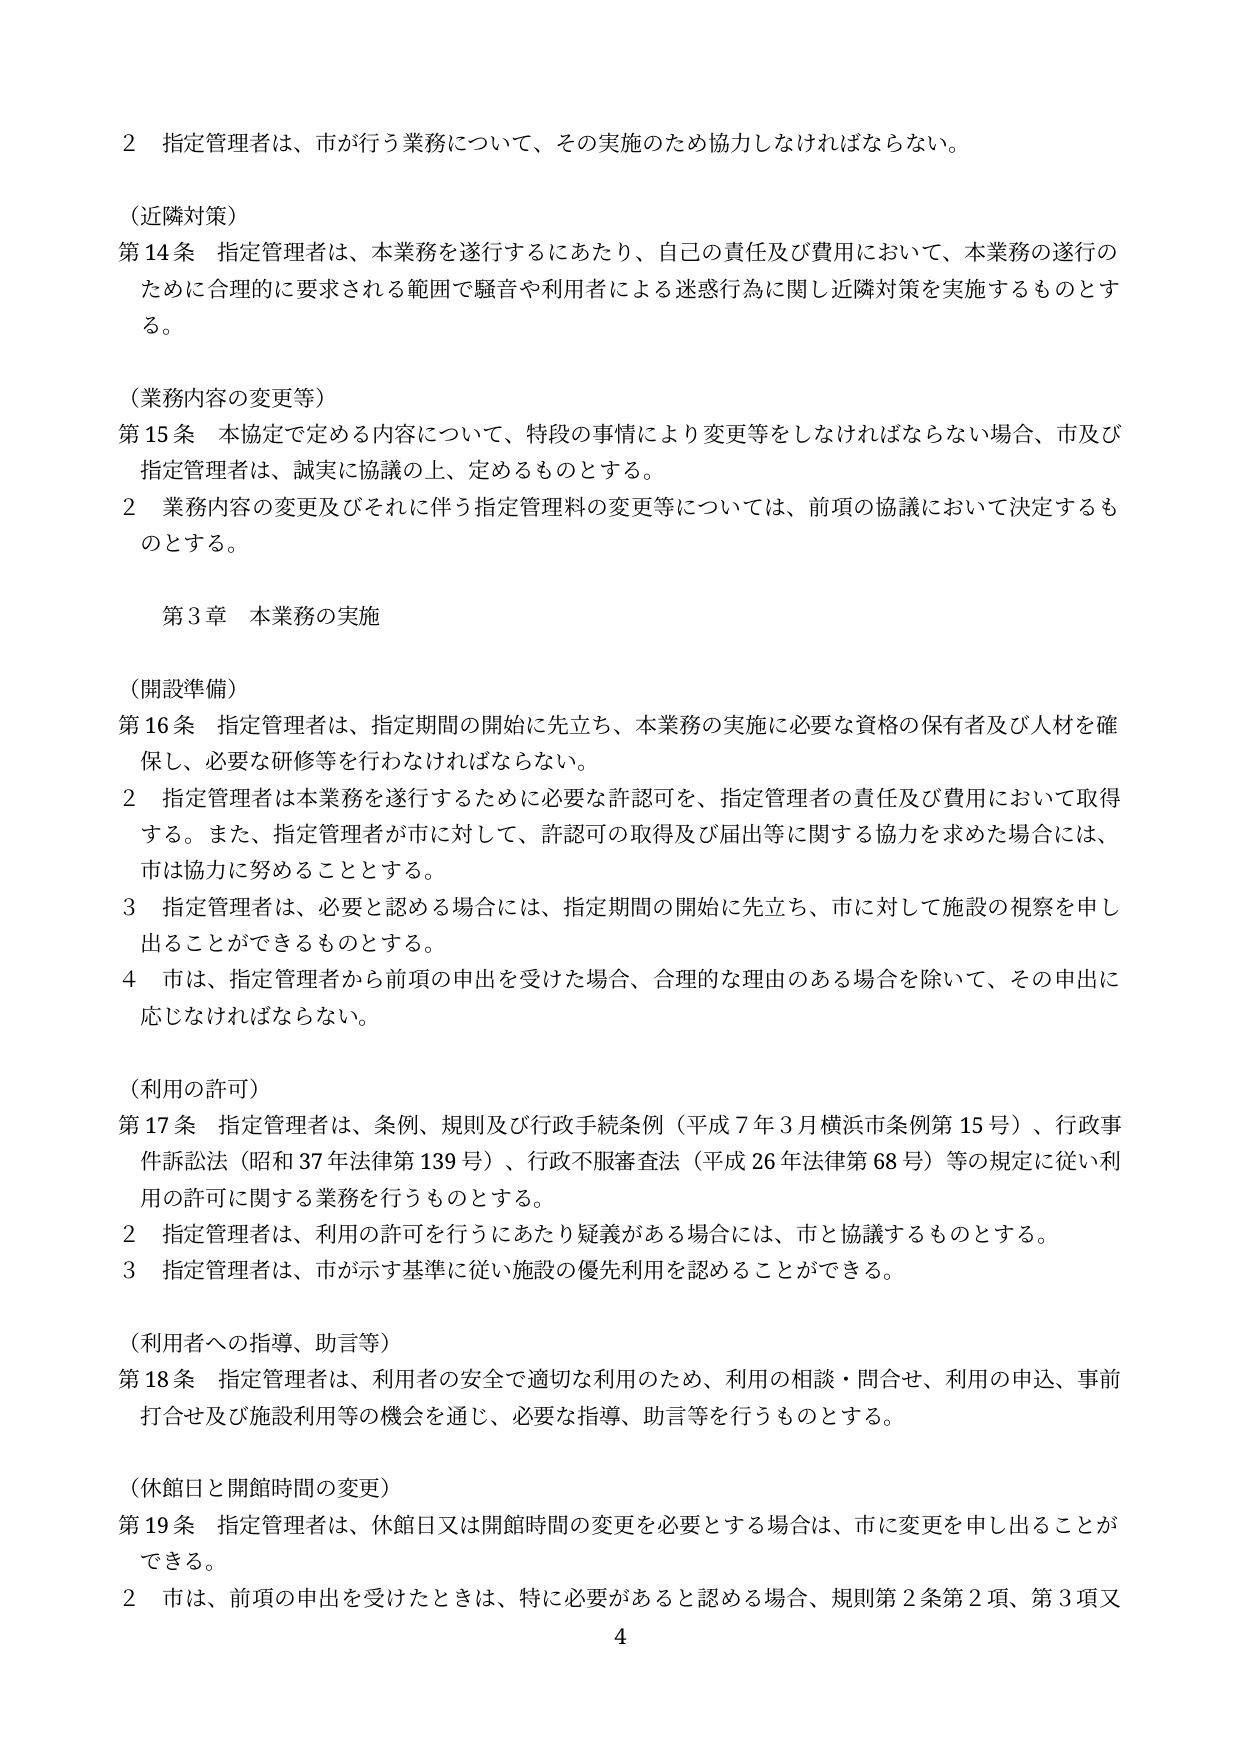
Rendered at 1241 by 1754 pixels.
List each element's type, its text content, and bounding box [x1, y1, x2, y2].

text ４ 市は、指定管理者から前項の申出を受けた場合、合理的な理由のある場合を除いて、その申出に応じなければならない。 [118, 960, 1122, 1033]
text ３ 指定管理者は、必要と認める場合には、指定期間の開始に先立ち、市に対して施設の視察を申し出ることができるものとする。 [118, 888, 1122, 960]
text 第16条 指定管理者は、指定期間の開始に先立ち、本業務の実施に必要な資格の保有者及び人材を確保し、必要な研修等を行わなければならない。 [118, 706, 1122, 778]
text ３ 指定管理者は、市が示す基準に従い施設の優先利用を認めることができる。 [118, 1251, 1122, 1287]
text （利用の許可） [118, 1069, 1122, 1106]
text 第18条 指定管理者は、利用者の安全で適切な利用のため、利用の相談・問合せ、利用の申込、事前打合せ及び施設利用等の機会を通じ、必要な指導、助言等を行うものとする。 [118, 1360, 1122, 1433]
text 第14条 指定管理者は、本業務を遂行するにあたり、自己の責任及び費用において、本業務の遂行のために合理的に要求される範囲で騒音や利用者による迷惑行為に関し近隣対策を実施するものとする。 [118, 233, 1122, 342]
text （休館日と開館時間の変更） [118, 1469, 1122, 1506]
text （近隣対策） [118, 197, 1122, 233]
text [118, 1578, 1122, 1615]
text 第17条 指定管理者は、条例、規則及び行政手続条例（平成７年３月横浜市条例第15号）、行政事件訴訟法（昭和37年法律第139号）、行政不服審査法（平成26年法律第68号）等の規定に従い利用の許可に関する業務を行うものとする。 [118, 1106, 1122, 1215]
text （利用者への指導、助言等） [118, 1324, 1122, 1360]
text ２ 指定管理者は、利用の許可を行うにあたり疑義がある場合には、市と協議するものとする。 [118, 1215, 1122, 1251]
text 第３章 本業務の実施 [118, 597, 1122, 633]
text 第15条 本協定で定める内容について、特段の事情により変更等をしなければならない場合、市及び指定管理者は、誠実に協議の上、定めるものとする。 [118, 415, 1122, 488]
text （開設準備） [118, 669, 1122, 706]
text ２ 指定管理者は本業務を遂行するために必要な許認可を、指定管理者の責任及び費用において取得する。また、指定管理者が市に対して、許認可の取得及び届出等に関する協力を求めた場合には、市は協力に努めることとする。 [118, 778, 1122, 888]
text ２ 指定管理者は、市が行う業務について、その実施のため協力しなければならない。 [118, 124, 1122, 161]
text （業務内容の変更等） [118, 379, 1122, 415]
text 第19条 指定管理者は、休館日又は開館時間の変更を必要とする場合は、市に変更を申し出ることができる。 [118, 1506, 1122, 1578]
text ２ 業務内容の変更及びそれに伴う指定管理料の変更等については、前項の協議において決定するものとする。 [118, 488, 1122, 560]
